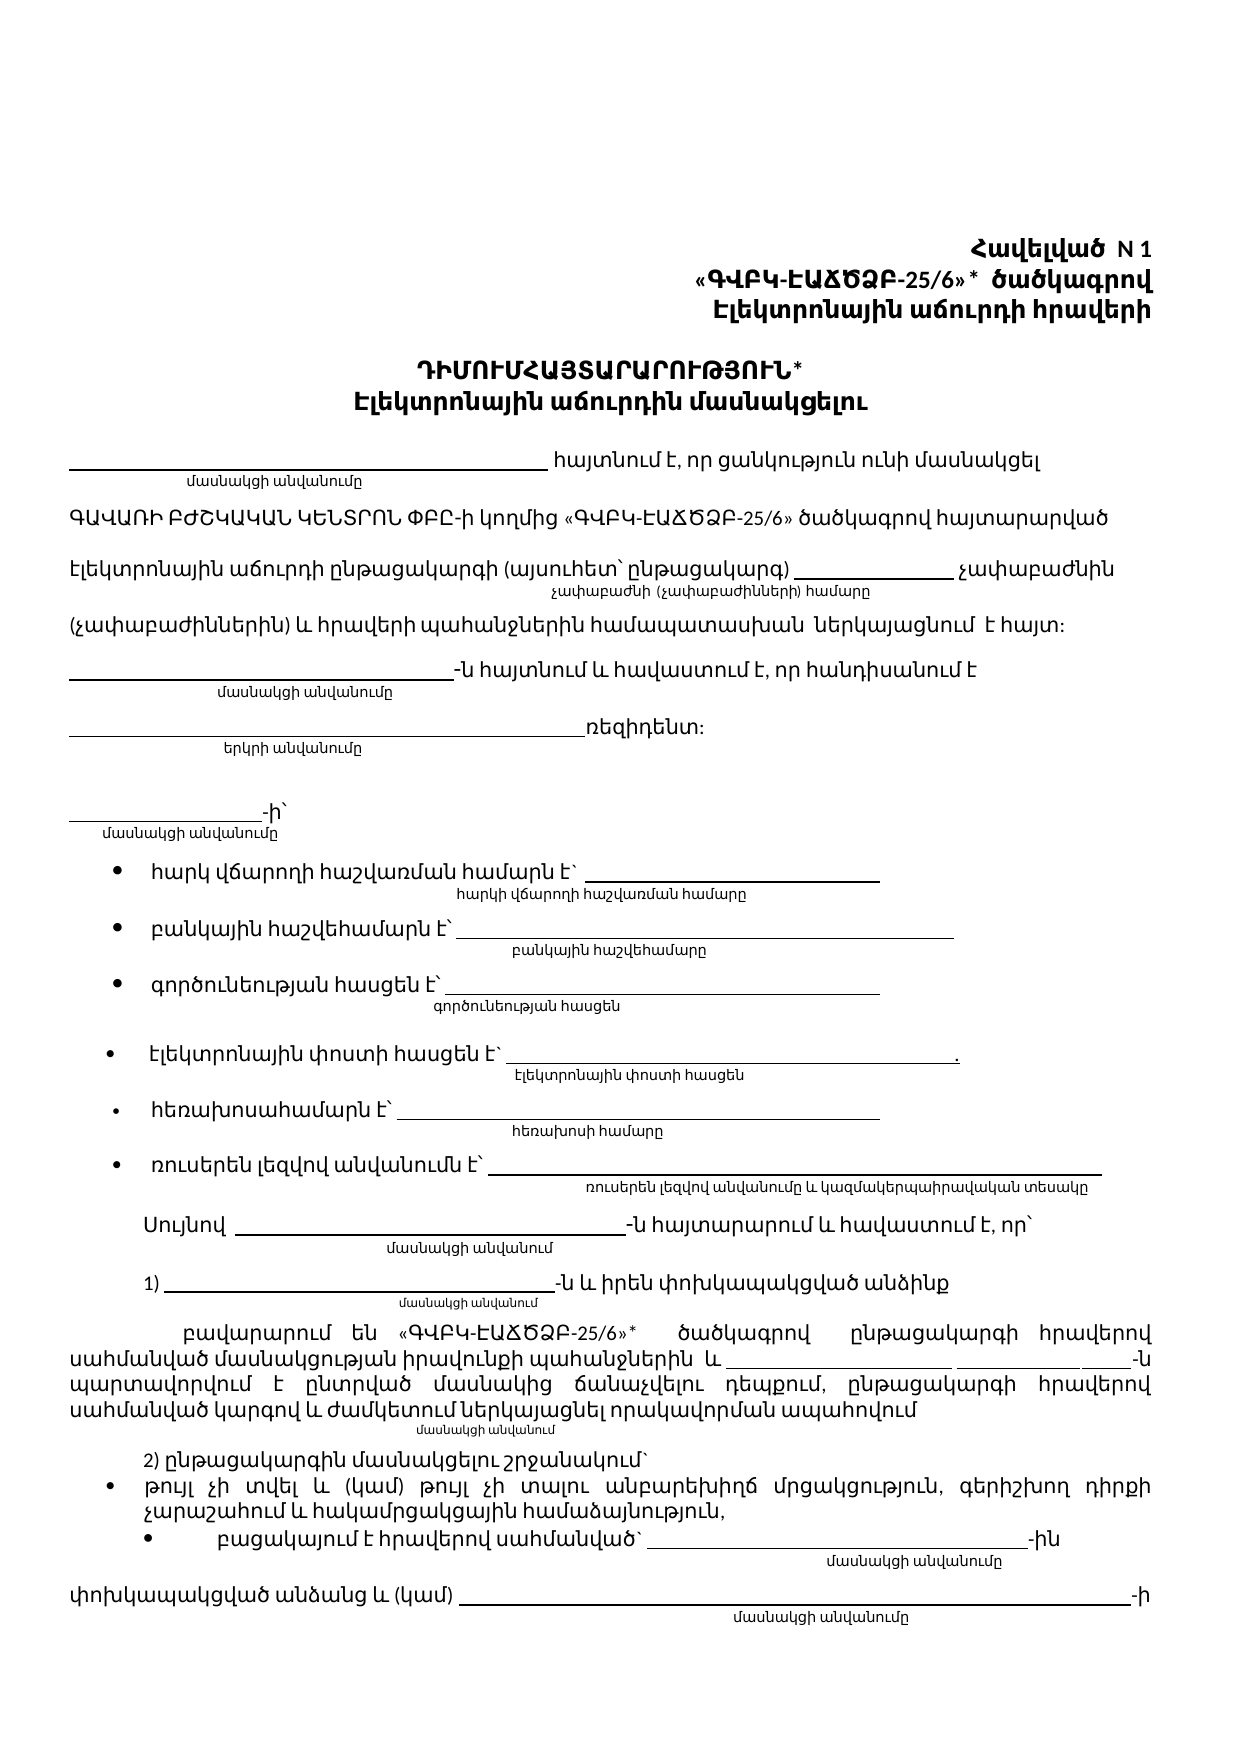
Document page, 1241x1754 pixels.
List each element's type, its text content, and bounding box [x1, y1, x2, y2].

list բանկային հաշվեհամարն է՝ [113, 916, 1152, 941]
list գործունեության հասցեն է՝ [113, 972, 1152, 998]
list թույլ չի տվել և (կամ) թույլ չի տալու անբարեխիղճ մրցակցություն, գերիշխող դիրքի չարաշահում և հակամրցակցային համաձայնություն, [107, 1473, 1152, 1524]
text Հավելված N 1 [69, 233, 1152, 264]
list էլեկտրոնային փոստի հասցեն է` . [107, 1041, 1152, 1066]
text Էլեկտրոնային աճուրդի հրավերի [69, 294, 1152, 325]
subtitle Էլեկտրոնային աճուրդին մասնակցելու [69, 386, 1152, 417]
text չափաբաժնի (չափաբաժինների) համարը [69, 582, 1152, 612]
text էլեկտրոնային փոստի հասցեն [69, 1066, 1152, 1097]
text 2) ընթացակարգին մասնակցելու շրջանակում` [69, 1448, 1152, 1473]
text հեռախոսի համարը [438, 1122, 1152, 1153]
list ռուսերեն լեզվով անվանումն է՝ [113, 1153, 1152, 1178]
text մասնակցի անվանումը [69, 1552, 1152, 1582]
text բանկային հաշվեհամարը [438, 941, 1152, 972]
text մասնակցի անվանումը [69, 1608, 1152, 1638]
text մասնակցի անվանում [69, 1422, 1152, 1448]
list հեռախոսահամարն է՝ [113, 1097, 1152, 1122]
text գործունեության հասցեն [69, 998, 1152, 1028]
list հարկ վճարողի հաշվառման համարն է` [113, 855, 1152, 885]
text «ԳՎԲԿ-ԷԱՃԾՁԲ-25/6»* ծածկագրով [69, 264, 1152, 294]
text էլեկտրոնային աճուրդի ընթացակարգի (այսուհետ՝ ընթացակարգ) չափաբաժնին [69, 556, 1152, 582]
text մասնակցի անվանումը [69, 472, 1152, 503]
text ռեզիդենտ: [69, 714, 1152, 739]
text (չափաբաժիններին) և հրավերի պահանջներին համապատասխան ներկայացնում է հայտ: [69, 612, 1152, 638]
list բացակայում է հրավերով սահմանված` -ին [69, 1524, 1152, 1552]
text մասնակցի անվանումը [69, 824, 1152, 855]
text երկրի անվանումը [69, 739, 1152, 770]
text փոխկապակցված անձանց և (կամ) -ի [69, 1582, 1152, 1608]
text մասնակցի անվանում [69, 1295, 1152, 1321]
text ռուսերեն լեզվով անվանումը և կազմակերպաիրավական տեսակը [512, 1178, 1152, 1209]
text -ն հայտնում և հավաստում է, որ հանդիսանում է [69, 653, 1152, 684]
text հայտնում է, որ ցանկություն ունի մասնակցել [69, 447, 1152, 472]
text բավարարում են «ԳՎԲԿ-ԷԱՃԾՁԲ-25/6»* ծածկագրով ընթացակարգի հրավերով սահմանված մասնակցության իրավունքի պահանջներին և -ն պարտավորվում է ընտրված մասնակից ճանաչվելու դեպքում, ընթացակարգի հրավերով սահմանված կարգով և ժամկետում ներկայացնել որակավորման ապահովում [69, 1321, 1152, 1422]
text մասնակցի անվանում [69, 1239, 1152, 1270]
text -ի՝ [69, 799, 1152, 824]
text Սույնով -ն հայտարարում և հավաստում է, որ՝ [69, 1209, 1152, 1239]
text 1) -ն և իրեն փոխկապակցված անձինք [69, 1270, 1152, 1295]
text մասնակցի անվանումը [69, 684, 1152, 714]
text ԴԻՄՈՒՄՀԱՅՏԱՐԱՐՈՒԹՅՈՒՆ* [69, 356, 1152, 386]
text ԳԱՎԱՌԻ ԲԺՇԿԱԿԱՆ ԿԵՆՏՐՈՆ ՓԲԸ-ի կողմից «ԳՎԲԿ-ԷԱՃԾՁԲ-25/6» ծածկագրով հայտարարված [69, 503, 1152, 531]
text հարկի վճարողի հաշվառման համարը [69, 885, 1152, 916]
